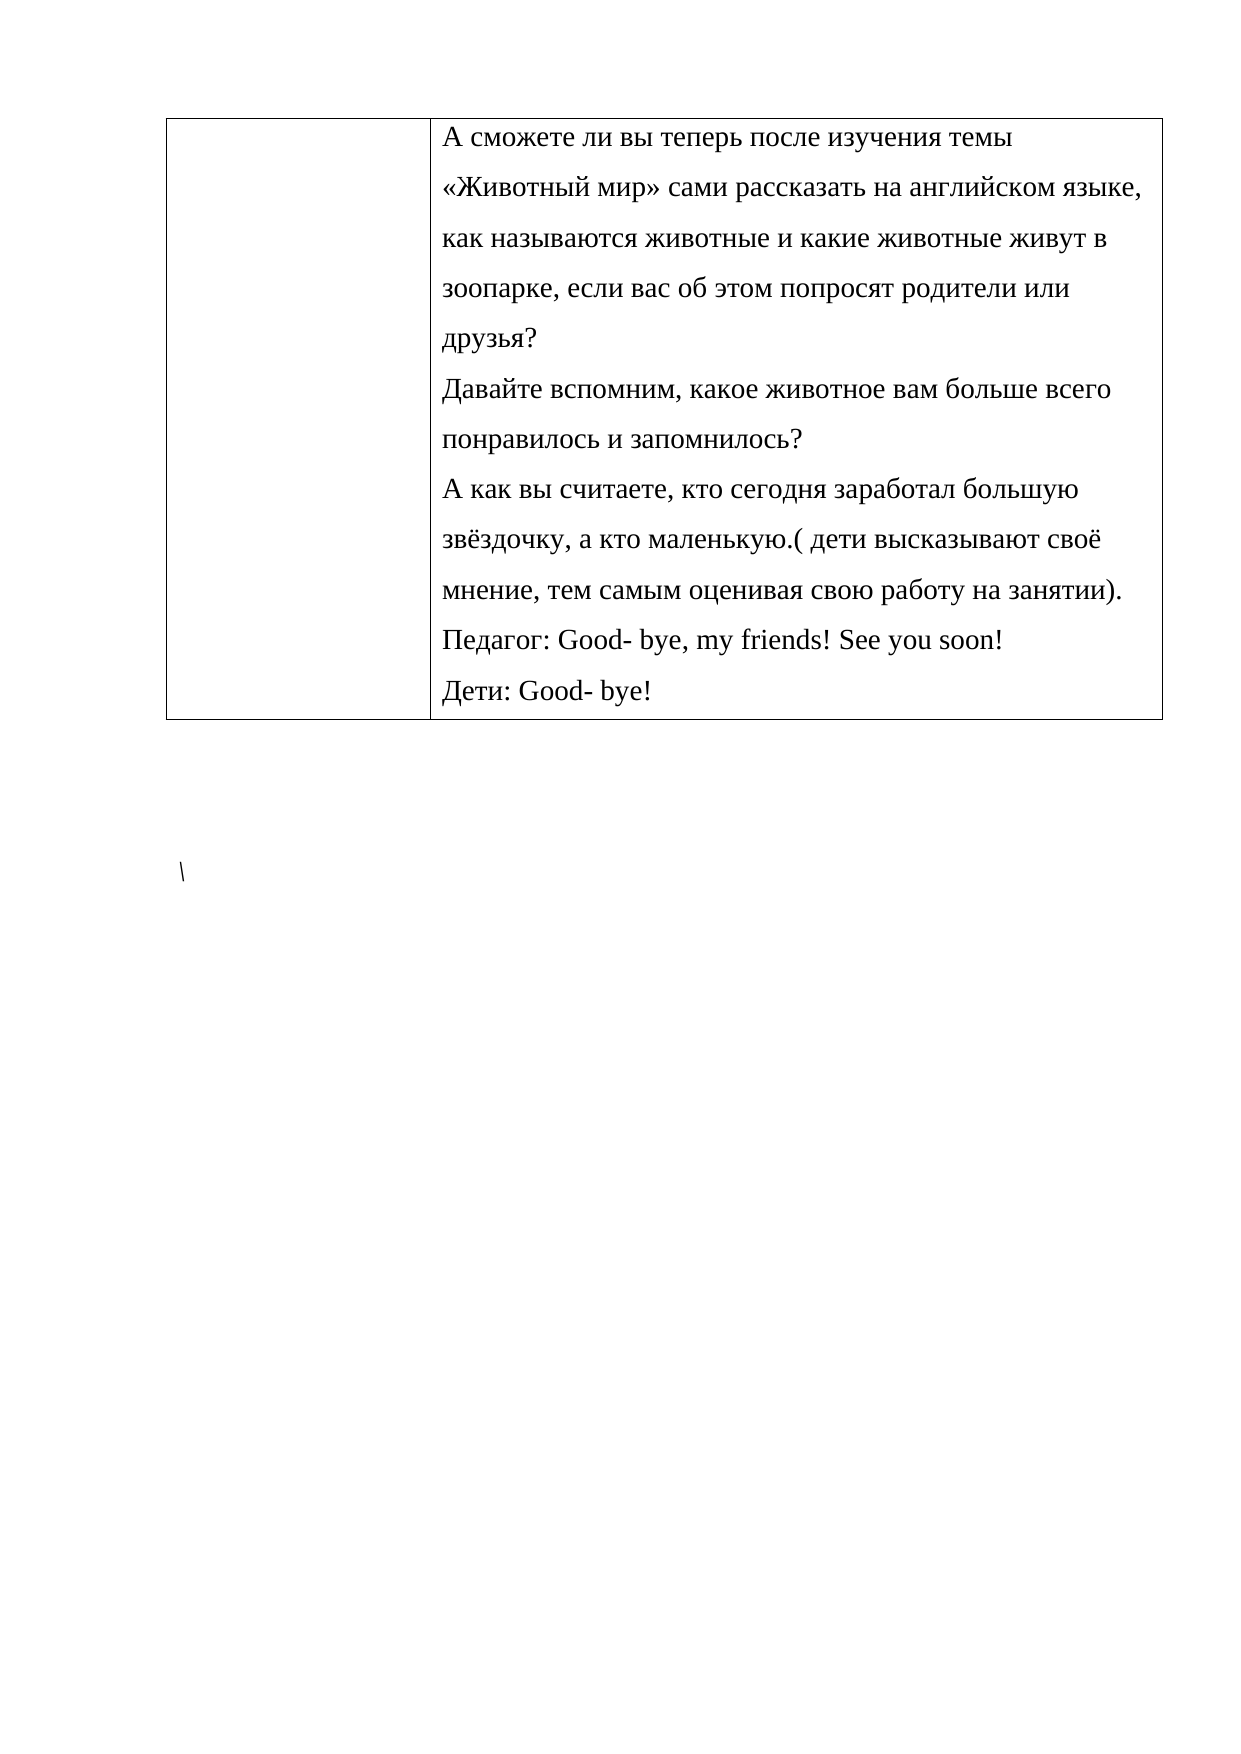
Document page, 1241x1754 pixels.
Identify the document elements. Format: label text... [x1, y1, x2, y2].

text \ [177, 854, 1152, 888]
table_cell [167, 119, 430, 719]
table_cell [431, 119, 1162, 719]
